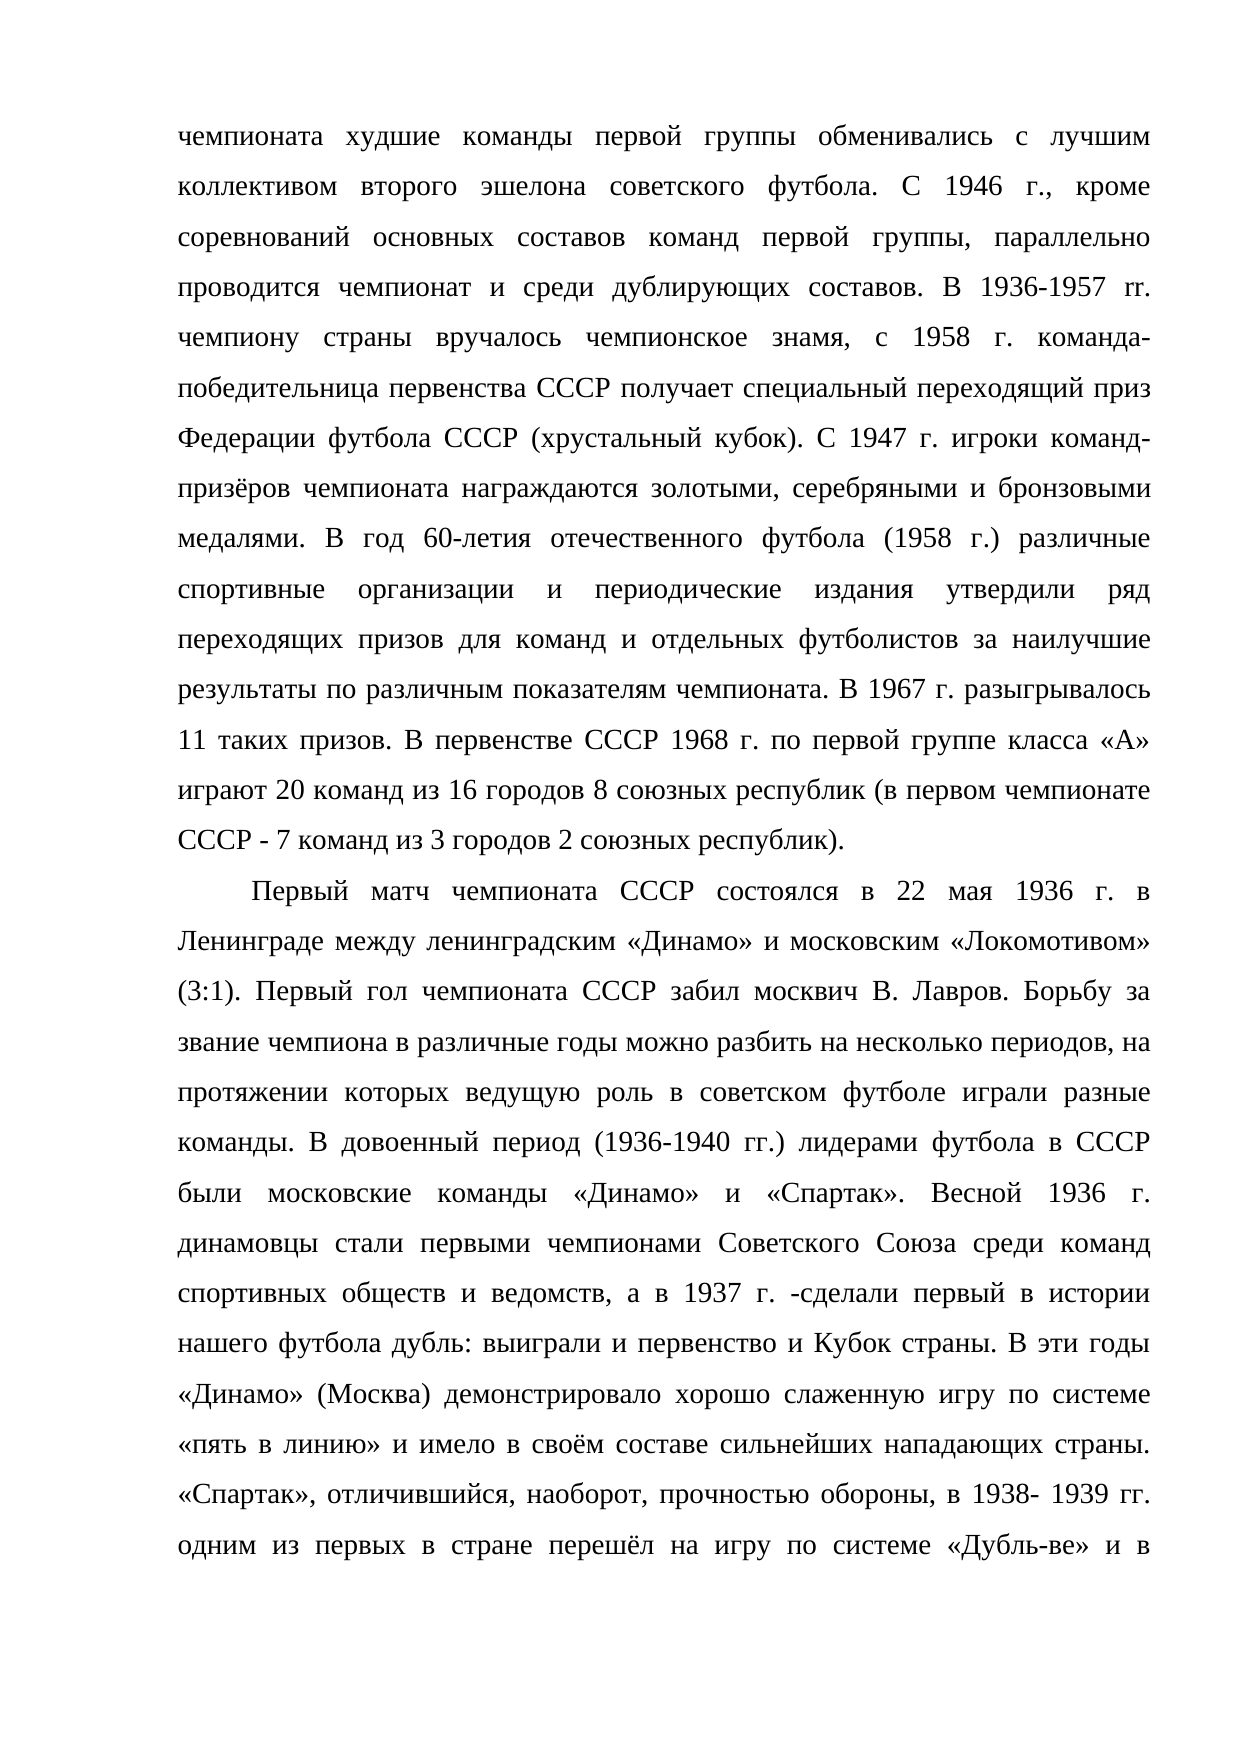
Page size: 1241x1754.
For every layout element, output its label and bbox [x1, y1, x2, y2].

text [177, 118, 1152, 856]
text [177, 873, 1152, 1560]
